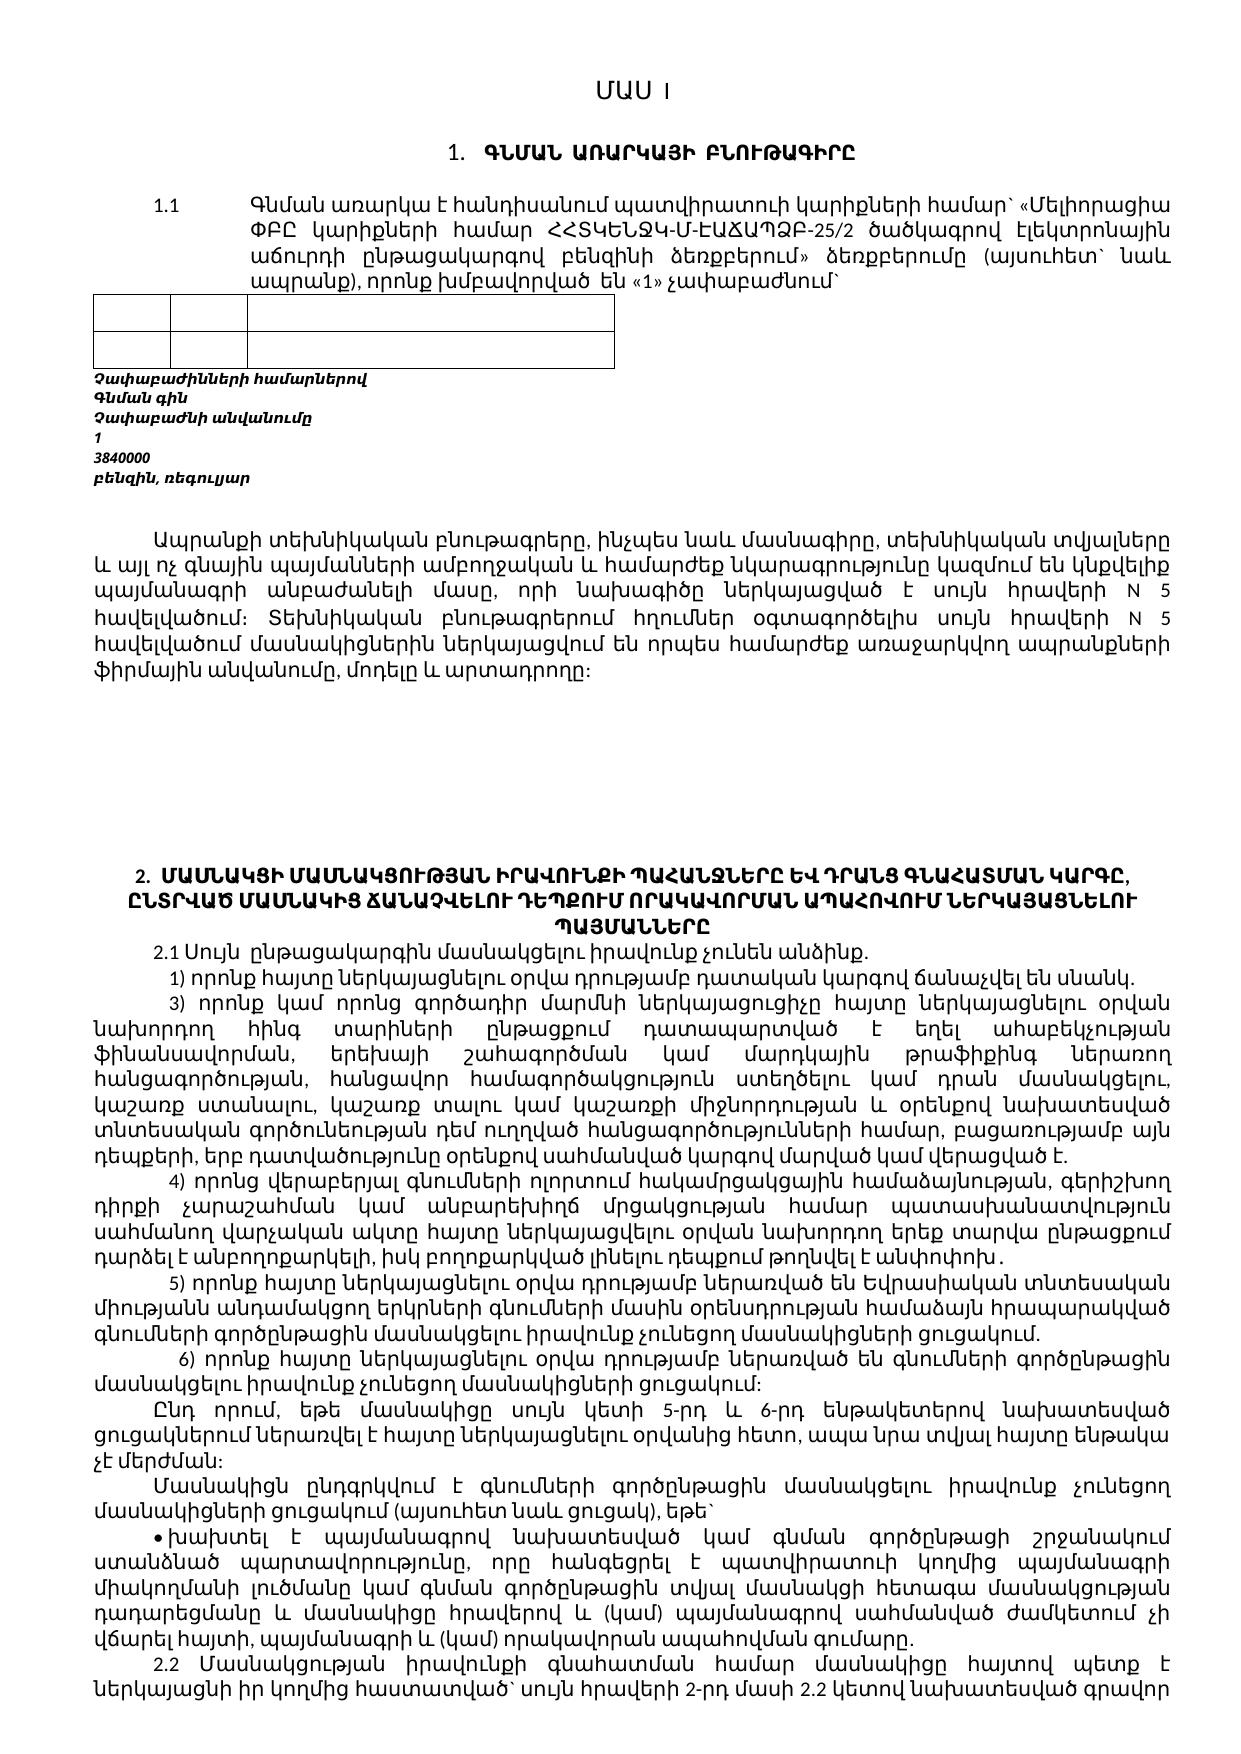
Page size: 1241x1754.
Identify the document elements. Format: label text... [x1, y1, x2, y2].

text Մասնակիցն ընդգրկվում է գնումների գործընթացին մասնակցելու իրավունք չունեցող մասնակիցների ցուցակում (այսուհետ նաև ցուցակ), եթե` [94, 1473, 1171, 1524]
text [94, 1651, 1171, 1702]
list ԳՆՄԱՆ ԱՌԱՐԿԱՅԻ ԲՆՈՒԹԱԳԻՐԸ [131, 136, 1171, 167]
text 4) որոնց վերաբերյալ գնումների ոլորտում հակամրցակցային համաձայնության, գերիշխող դիրքի չարաշահման կամ անբարեխիղճ մրցակցության համար պատասխանատվություն սահմանող վարչական ակտը հայտը ներկայացվելու օրվան նախորդող երեք տարվա ընթացքում դարձել է անբողոքարկելի, իսկ բողոքարկված լինելու դեպքում թողնվել է անփոփոխ․ [94, 1168, 1171, 1270]
text 2.1 Սույն ընթացակարգին մասնակցելու իրավունք չունեն անձինք. [94, 939, 1171, 965]
text 3) որոնք կամ որոնց գործադիր մարմնի ներկայացուցիչը հայտը ներկայացնելու օրվան նախորդող հինգ տարիների ընթացքում դատապարտված է եղել ահաբեկչության ֆինանսավորման, երեխայի շահագործման կամ մարդկային թրաֆիքինգ ներառող հանցագործության, հանցավոր համագործակցություն ստեղծելու կամ դրան մասնակցելու, կաշառք ստանալու, կաշառք տալու կամ կաշառքի միջնորդության և օրենքով նախատեսված տնտեսական գործունեության դեմ ուղղված հանցագործությունների համար, բացառությամբ այն դեպքերի, երբ դատվածությունը օրենքով սահմանված կարգով մարված կամ վերացված է. [94, 990, 1171, 1168]
text 6) որոնք հայտը ներկայացնելու օրվա դրությամբ ներառված են գնումների գործընթացին մասնակցելու իրավունք չունեցող մասնակիցների ցուցակում: [94, 1346, 1171, 1397]
text 5) որոնք հայտը ներկայացնելու օրվա դրությամբ ներառված են Եվրասիական տնտեսական միությանն անդամակցող երկրների գնումների մասին օրենսդրության համաձայն հրապարակված գնումների գործընթացին մասնակցելու իրավունք չունեցող մասնակիցների ցուցակում. [94, 1270, 1171, 1346]
text Ընդ որում, եթե մասնակիցը սույն կետի 5-րդ և 6-րդ ենթակետերով նախատեսված ցուցակներում ներառվել է հայտը ներկայացնելու օրվանից հետո, ապա նրա տվյալ հայտը ենթակա չէ մերժման: [94, 1397, 1171, 1473]
text Ապրանքի տեխնիկական բնութագրերը, ինչպես նաև մասնագիրը, տեխնիկական տվյալները և այլ ոչ գնային պայմանների ամբողջական և համարժեք նկարագրությունը կազմում են կնքվելիք պայմանագրի անբաժանելի մասը, որի նախագիծը ներկայացված է սույն հրավերի N 5 հավելվածում։ Տեխնիկական բնութագրերում հղումներ օգտագործելիս սույն հրավերի N 5 հավելվածում մասնակիցներին ներկայացվում են որպես համարժեք առաջարկվող ապրանքների ֆիրմային անվանումը, մոդելը և արտադրողը: [94, 527, 1171, 682]
text 2. ՄԱՍՆԱԿՑԻ ՄԱՍՆԱԿՑՈՒԹՅԱՆ ԻՐԱՎՈՒՆՔԻ ՊԱՀԱՆՋՆԵՐԸ ԵՎ ԴՐԱՆՑ ԳՆԱՀԱՏՄԱՆ ԿԱՐԳԸ, ԸՆՏՐՎԱԾ ՄԱՍՆԱԿԻՑ ՃԱՆԱՉՎԵԼՈՒ ԴԵՊՔՈՒՄ ՈՐԱԿԱՎՈՐՄԱՆ ԱՊԱՀՈՎՈՒՄ ՆԵՐԿԱՅԱՑՆԵԼՈՒ ՊԱՅՄԱՆՆԵՐԸ [94, 863, 1171, 939]
text • խախտել է պայմանագրով նախատեսված կամ գնման գործընթացի շրջանակում ստանձնած պարտավորությունը, որը հանգեցրել է պատվիրատուի կողմից պայմանագրի միակողմանի լուծմանը կամ գնման գործընթացին տվյալ մասնակցի հետագա մասնակցության դադարեցմանը և մասնակիցը հրավերով և (կամ) պայմանագրով սահմանված ժամկետում չի վճարել հայտի, պայմանագրի և (կամ) որակավորան ապահովման գումարը. [94, 1524, 1171, 1651]
text ՄԱՍ I [94, 75, 1171, 106]
text 1) որոնք հայտը ներկայացնելու օրվա դրությամբ դատական կարգով ճանաչվել են սնանկ. [94, 965, 1171, 990]
subtitle Գնման առարկա է հանդիսանում պատվիրատուի կարիքների համար` «Մելիորացիա ՓԲԸ կարիքների համար ՀՀՏԿԵՆՋԿ-Մ-ԷԱՃԱՊՁԲ-25/2 ծածկագրով էլեկտրոնային աճուրդի ընթացակարգով բենզինի ձեռքբերում» ձեռքբերումը (այսուհետ` նաև ապրանք), որոնք խմբավորված են «1» չափաբաժնում` [153, 192, 1171, 294]
